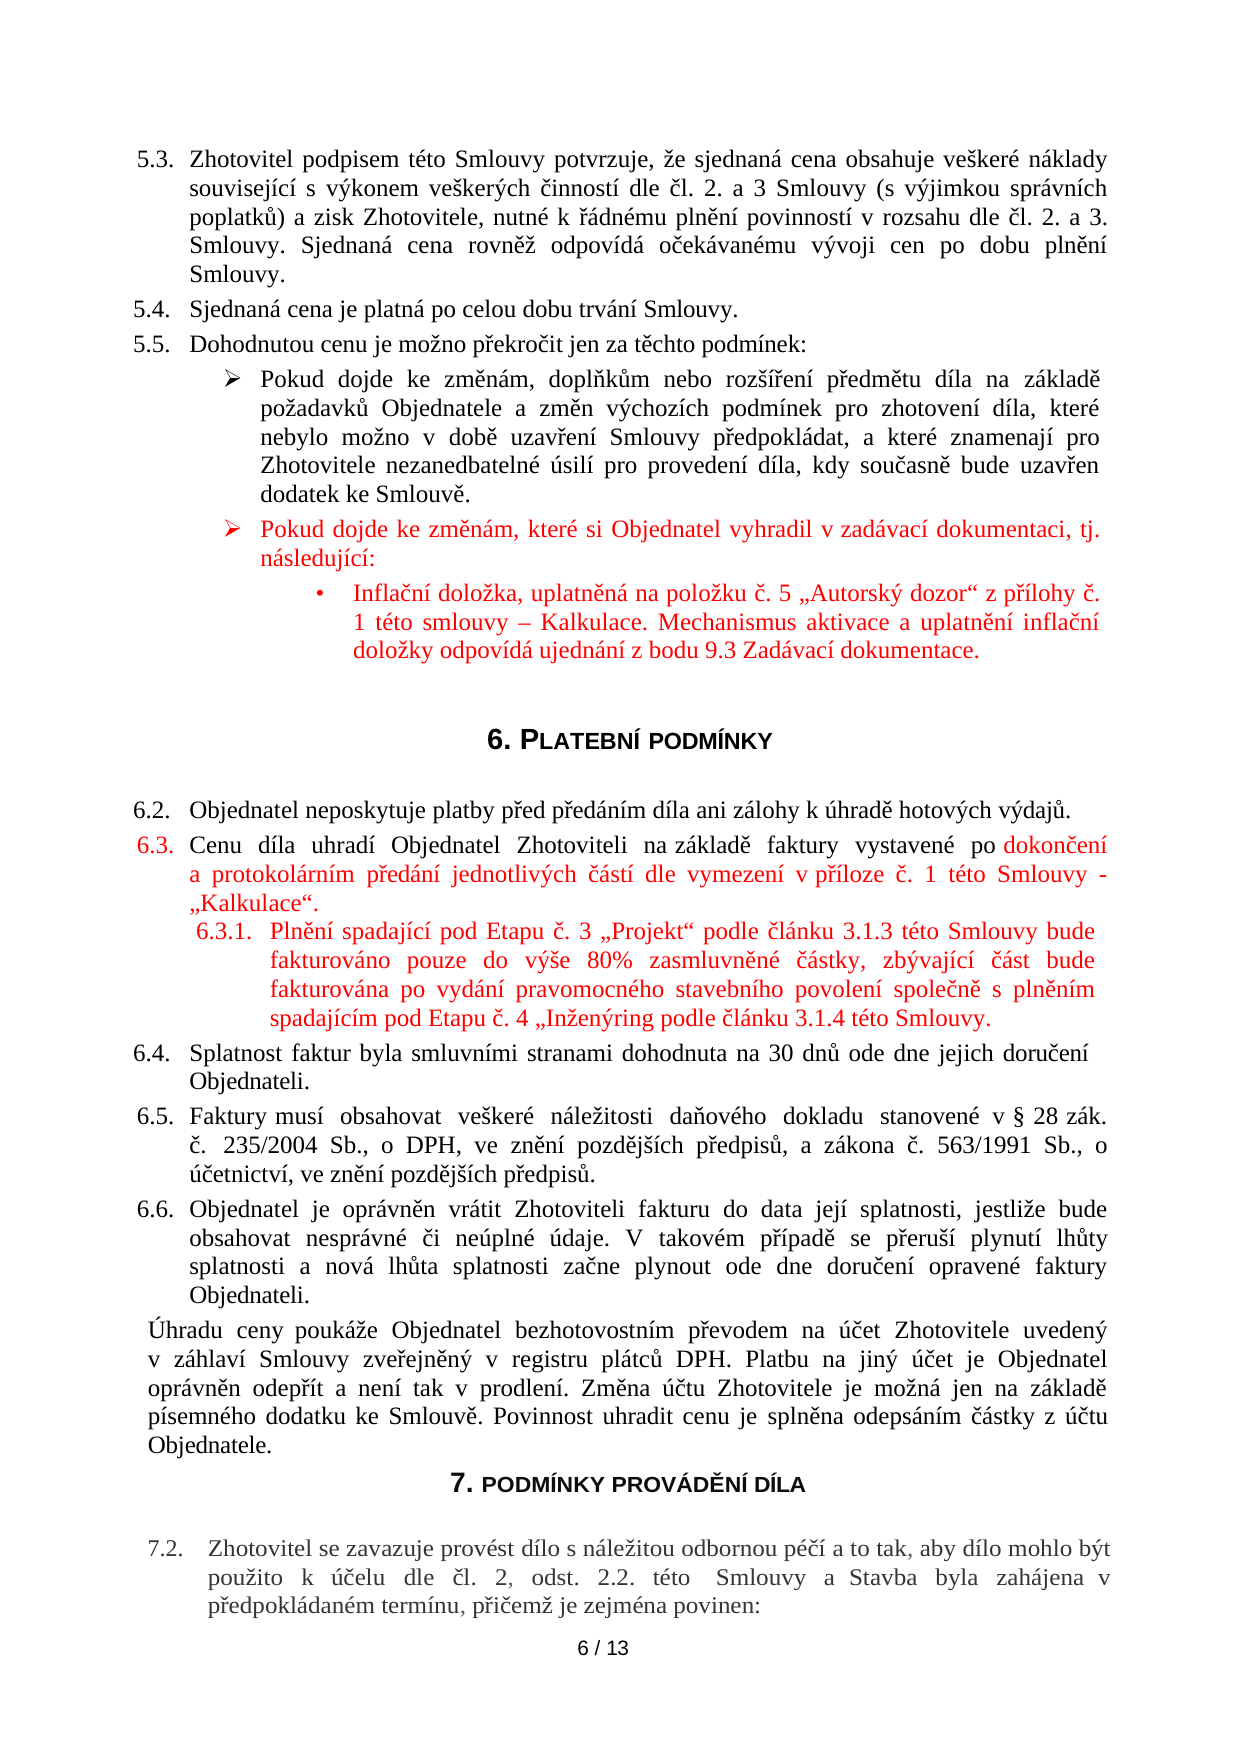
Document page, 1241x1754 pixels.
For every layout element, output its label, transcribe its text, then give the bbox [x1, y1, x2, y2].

list Inflační doložka, uplatněná na položku č. 5 „Autorský dozor“ z přílohy č. 1 této smlouvy – Kalkulace. Mechanismus aktivace a uplatnění inflační doložky odpovídá ujednání z bodu 9.3 Zadávací dokumentace. [315, 578, 1100, 664]
list Splatnost faktur byla smluvními stranami dohodnuta na 30 dnů ode dne jejich doručení [133, 1038, 1186, 1066]
list Objednatel je oprávněn vrátit Zhotoviteli fakturu do data její splatnosti, jestliže bude obsahovat nesprávné či neúplné údaje. V takovém případě se přeruší plynutí lhůty splatnosti a nová lhůta splatnosti začne plynout ode dne doručení opravené faktury Objednateli. [137, 1194, 1108, 1309]
text Úhradu ceny poukáže Objednatel bezhotovostním převodem na účet Zhotovitele uvedený v záhlaví Smlouvy zveřejněný v registru plátců DPH. Platbu na jiný účet je Objednatel oprávněn odepřít a není tak v prodlení. Změna účtu Zhotovitele je možná jen na základě písemného dodatku ke Smlouvě. Povinnost uhradit cenu je splněna odepsáním částky z účtu Objednatele. [148, 1315, 1108, 1459]
list Pokud dojde ke změnám, které si Objednatel vyhradil v zadávací dokumentaci, tj. následující: [223, 514, 1100, 572]
list Sjednaná cena je platná po celou dobu trvání Smlouvy. [133, 294, 1186, 323]
list Zhotovitel podpisem této Smlouvy potvrzuje, že sjednaná cena obsahuje veškeré náklady související s výkonem veškerých činností dle čl. 2. a 3 Smlouvy (s výjimkou správních poplatků) a zisk Zhotovitele, nutné k řádnému plnění povinností v rozsahu dle čl. 2. a 3. Smlouvy. Sjednaná cena rovněž odpovídá očekávanému vývoji cen po dobu plnění Smlouvy. [137, 144, 1108, 288]
list Pokud dojde ke změnám, doplňkům nebo rozšíření předmětu díla na základě požadavků Objednatele a změn výchozích podmínek pro zhotovení díla, které nebylo možno v době uzavření Smlouvy předpokládat, a které znamenají pro Zhotovitele nezanedbatelné úsilí pro provedení díla, kdy současně bude uzavřen dodatek ke Smlouvě. [223, 364, 1100, 508]
subtitle Platební podmínky [487, 722, 1186, 756]
list Zhotovitel se zavazuje provést dílo s náležitou odbornou péčí a to tak, aby dílo mohlo být použito k účelu dle čl. 2, odst. 2.2. této Smlouvy a Stavba byla zahájena v předpokládaném termínu, přičemž je zejména povinen: [147, 1534, 1111, 1618]
text Objednateli. [114, 1066, 1186, 1095]
list Objednatel neposkytuje platby před předáním díla ani zálohy k úhradě hotových výdajů. [133, 795, 1186, 824]
list Plnění spadající pod Etapu č. 3 „Projekt“ podle článku 3.1.3 této Smlouvy bude fakturováno pouze do výše 80% zasmluvněné částky, zbývající část bude fakturována po vydání pravomocného stavebního povolení společně s plněním spadajícím pod Etapu č. 4 „Inženýring podle článku 3.1.4 této Smlouvy. [196, 916, 1096, 1031]
list Cenu díla uhradí Objednatel Zhotoviteli na základě faktury vystavené po dokončení a protokolárním předání jednotlivých částí dle vymezení v příloze č. 1 této Smlouvy - „Kalkulace“. [137, 830, 1108, 916]
list PODMÍNKY PROVÁDĚNÍ DÍLA [450, 1466, 1186, 1499]
list Faktury musí obsahovat veškeré náležitosti daňového dokladu stanovené v § 28 zák. č. 235/2004 Sb., o DPH, ve znění pozdějších předpisů, a zákona č. 563/1991 Sb., o účetnictví, ve znění pozdějších předpisů. [137, 1101, 1108, 1188]
list Dohodnutou cenu je možno překročit jen za těchto podmínek: [133, 329, 1186, 358]
